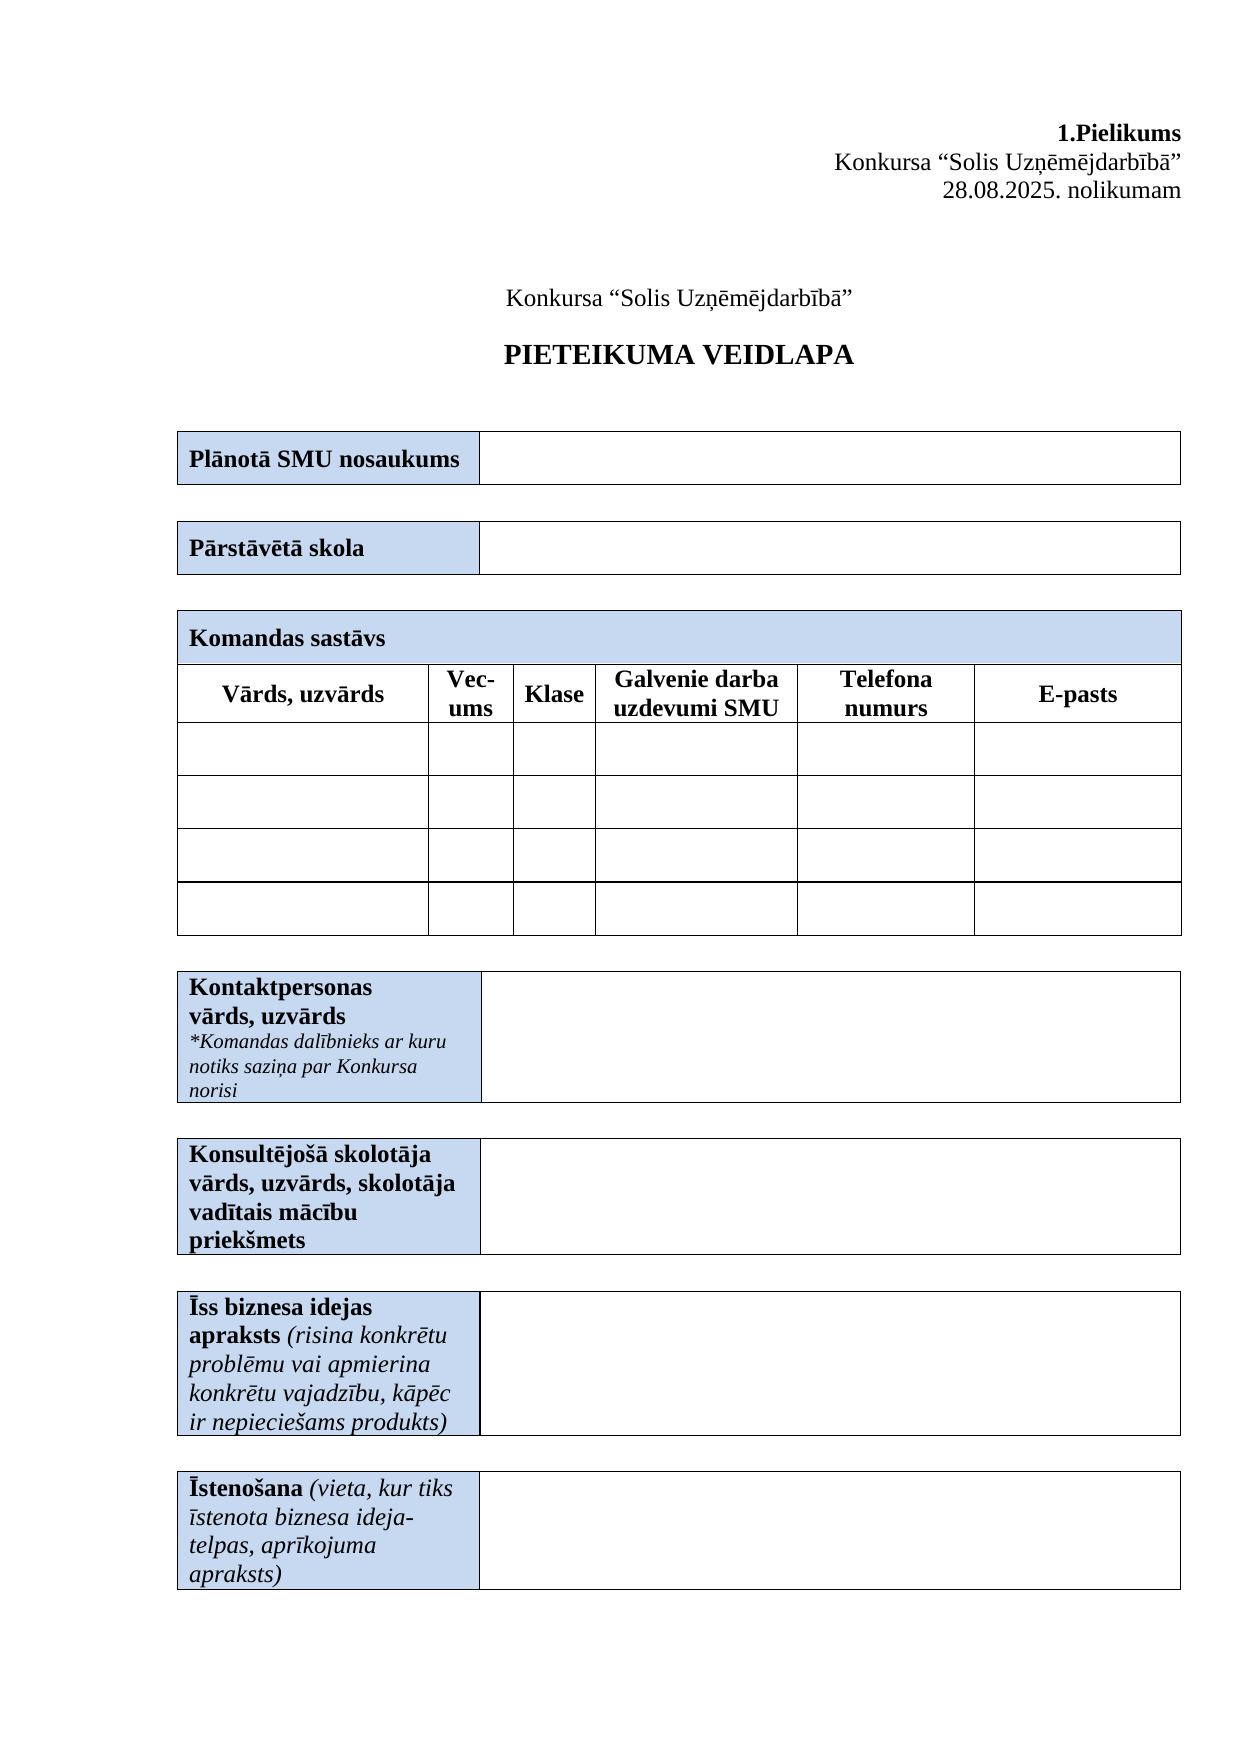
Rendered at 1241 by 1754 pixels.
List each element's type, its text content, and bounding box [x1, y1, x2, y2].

table_cell Vec-ums [429, 665, 513, 722]
table_cell [798, 723, 974, 775]
table_cell Vārds, uzvārds [178, 665, 428, 722]
table_header [481, 1139, 1180, 1254]
table_header Komandas sastāvs [178, 611, 1181, 663]
table_cell [798, 776, 974, 828]
table_cell [514, 776, 595, 828]
table_cell [429, 776, 513, 828]
table_cell [596, 776, 797, 828]
table_cell [596, 723, 797, 775]
table_cell [975, 883, 1181, 934]
table_header Īss biznesa idejas apraksts (risina konkrētu problēmu vai apmierina konkrētu vajadzību, kāpēc ir nepieciešams produkts) [178, 1292, 479, 1435]
table_header Pārstāvētā skola [178, 522, 479, 574]
table_cell [975, 829, 1181, 881]
table_cell [798, 829, 974, 881]
table_cell [429, 829, 513, 881]
text Konkursa “Solis Uzņēmējdarbībā” [177, 283, 1181, 312]
table_cell [514, 829, 595, 881]
table_cell [975, 723, 1181, 775]
table_cell [178, 723, 428, 775]
table_header Plānotā SMU nosaukums [178, 432, 479, 484]
table_cell [596, 883, 797, 934]
text 28.08.2025. nolikumam [177, 176, 1181, 204]
table_cell [798, 883, 974, 934]
table_header Kontaktpersonas vārds, uzvārds *Komandas dalībnieks ar kuru notiks saziņa par Konkursa norisi [178, 972, 481, 1102]
table_header [481, 1292, 1180, 1435]
table_header [480, 522, 1180, 574]
table_header Konsultējošā skolotāja vārds, uzvārds, skolotāja vadītais mācību priekšmets [178, 1139, 480, 1254]
table_header [482, 972, 1180, 1102]
text Konkursa “Solis Uzņēmējdarbībā” [177, 147, 1181, 176]
table_cell [975, 776, 1181, 828]
table_cell Galvenie darba uzdevumi SMU [596, 665, 797, 722]
table_header [480, 1472, 1180, 1589]
table_header Īstenošana (vieta, kur tiks īstenota biznesa ideja-telpas, aprīkojuma apraksts) [178, 1472, 479, 1589]
table_cell [514, 723, 595, 775]
table_cell Telefona numurs [798, 665, 974, 722]
table_cell [429, 723, 513, 775]
table_cell [514, 883, 595, 934]
table_cell [178, 776, 428, 828]
table_cell E-pasts [975, 665, 1181, 722]
table_cell Klase [514, 665, 595, 722]
table_cell [429, 883, 513, 934]
text 1.Pielikums [177, 118, 1181, 147]
table_cell [178, 829, 428, 881]
table_cell [596, 829, 797, 881]
table_header [480, 432, 1180, 484]
text PIETEIKUMA VEIDLAPA [177, 337, 1181, 371]
table_cell [178, 883, 428, 934]
